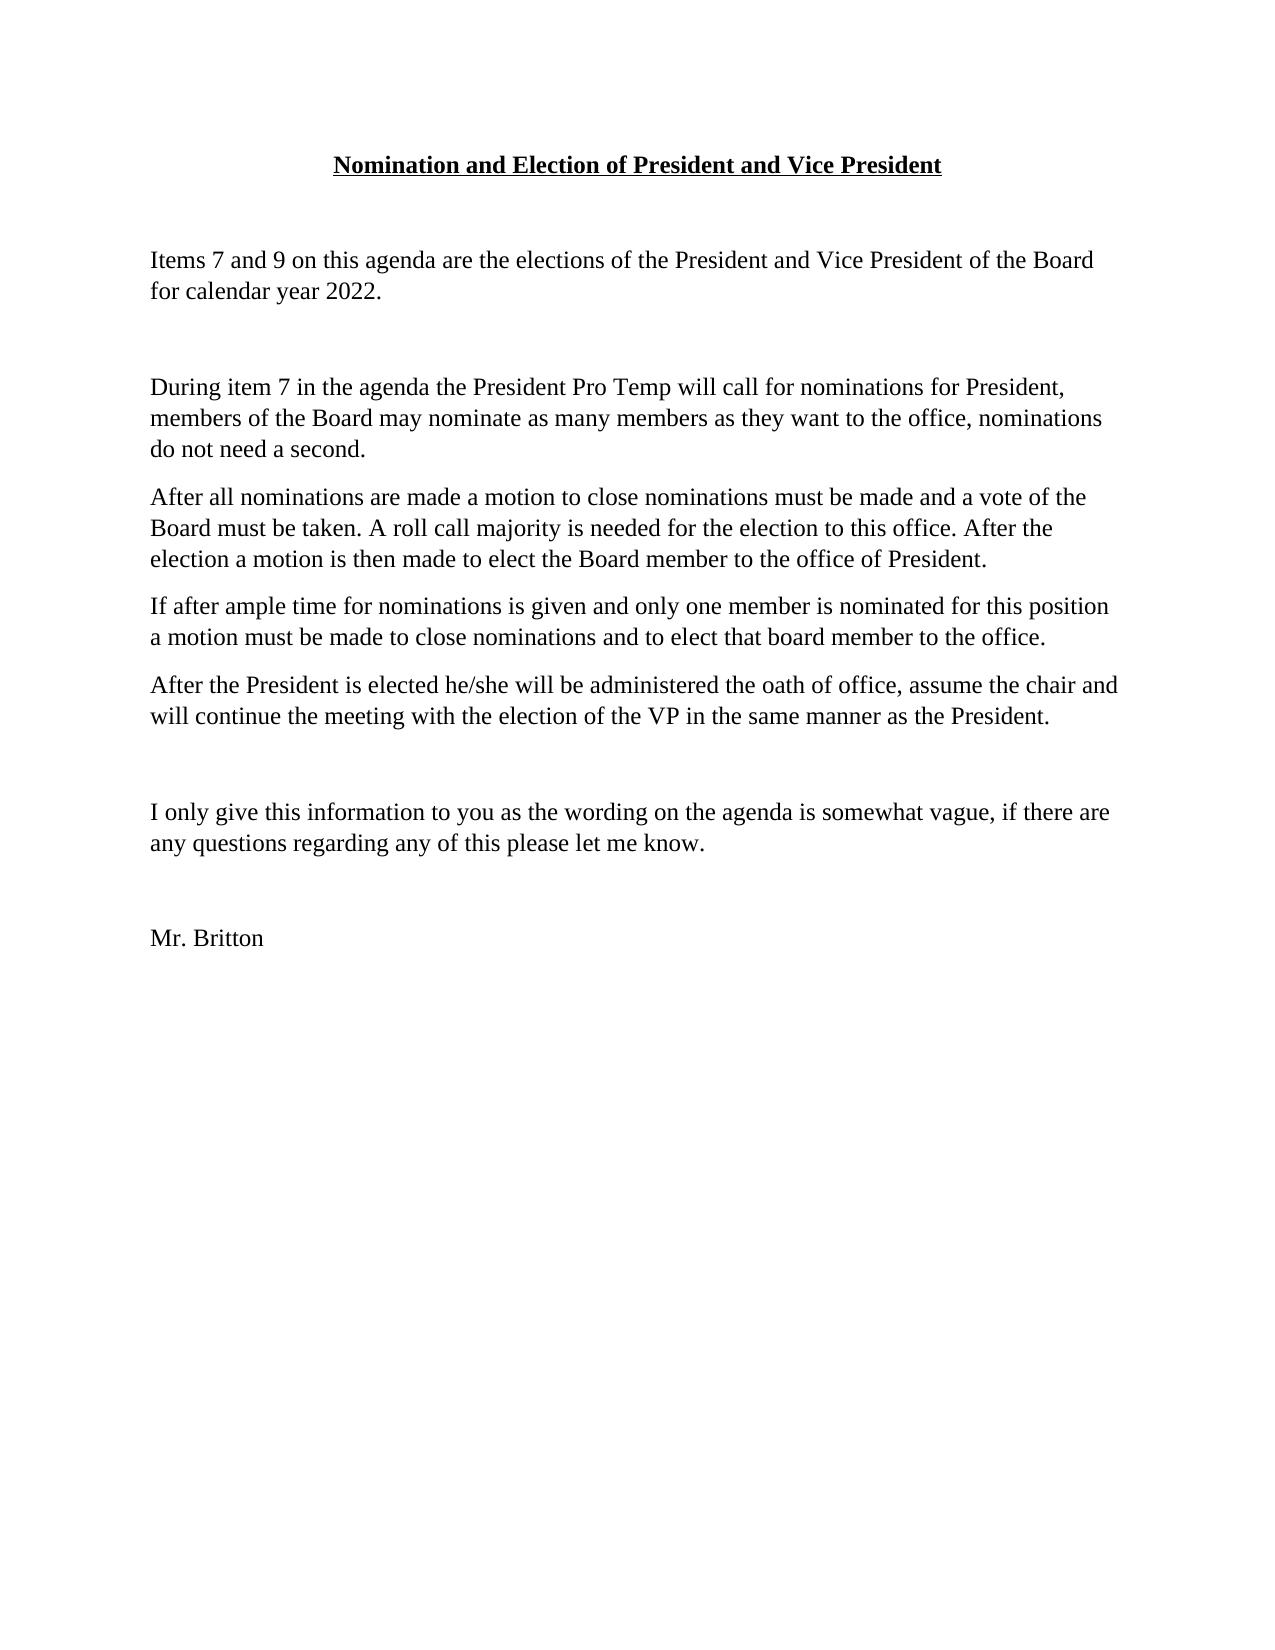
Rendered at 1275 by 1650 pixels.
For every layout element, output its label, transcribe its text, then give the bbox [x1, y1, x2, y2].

text Items 7 and 9 on this agenda are the elections of the President and Vice President of the Board for calendar year 2022. [150, 245, 1125, 305]
text Mr. Britton [150, 923, 1125, 952]
text After all nominations are made a motion to close nominations must be made and a vote of the Board must be taken. A roll call majority is needed for the election to this office. After the election a motion is then made to elect the Board member to the office of President. [150, 482, 1125, 572]
text If after ample time for nominations is given and only one member is nominated for this position a motion must be made to close nominations and to elect that board member to the office. [150, 591, 1125, 651]
text Nomination and Election of President and Vice President [150, 150, 1125, 179]
text After the President is elected he/she will be administered the oath of office, assume the chair and will continue the meeting with the election of the VP in the same manner as the President. [150, 670, 1125, 730]
text I only give this information to you as the wording on the agenda is somewhat vague, if there are any questions regarding any of this please let me know. [150, 797, 1125, 856]
text During item 7 in the agenda the President Pro Temp will call for nominations for President, members of the Board may nominate as many members as they want to the office, nominations do not need a second. [150, 372, 1125, 463]
